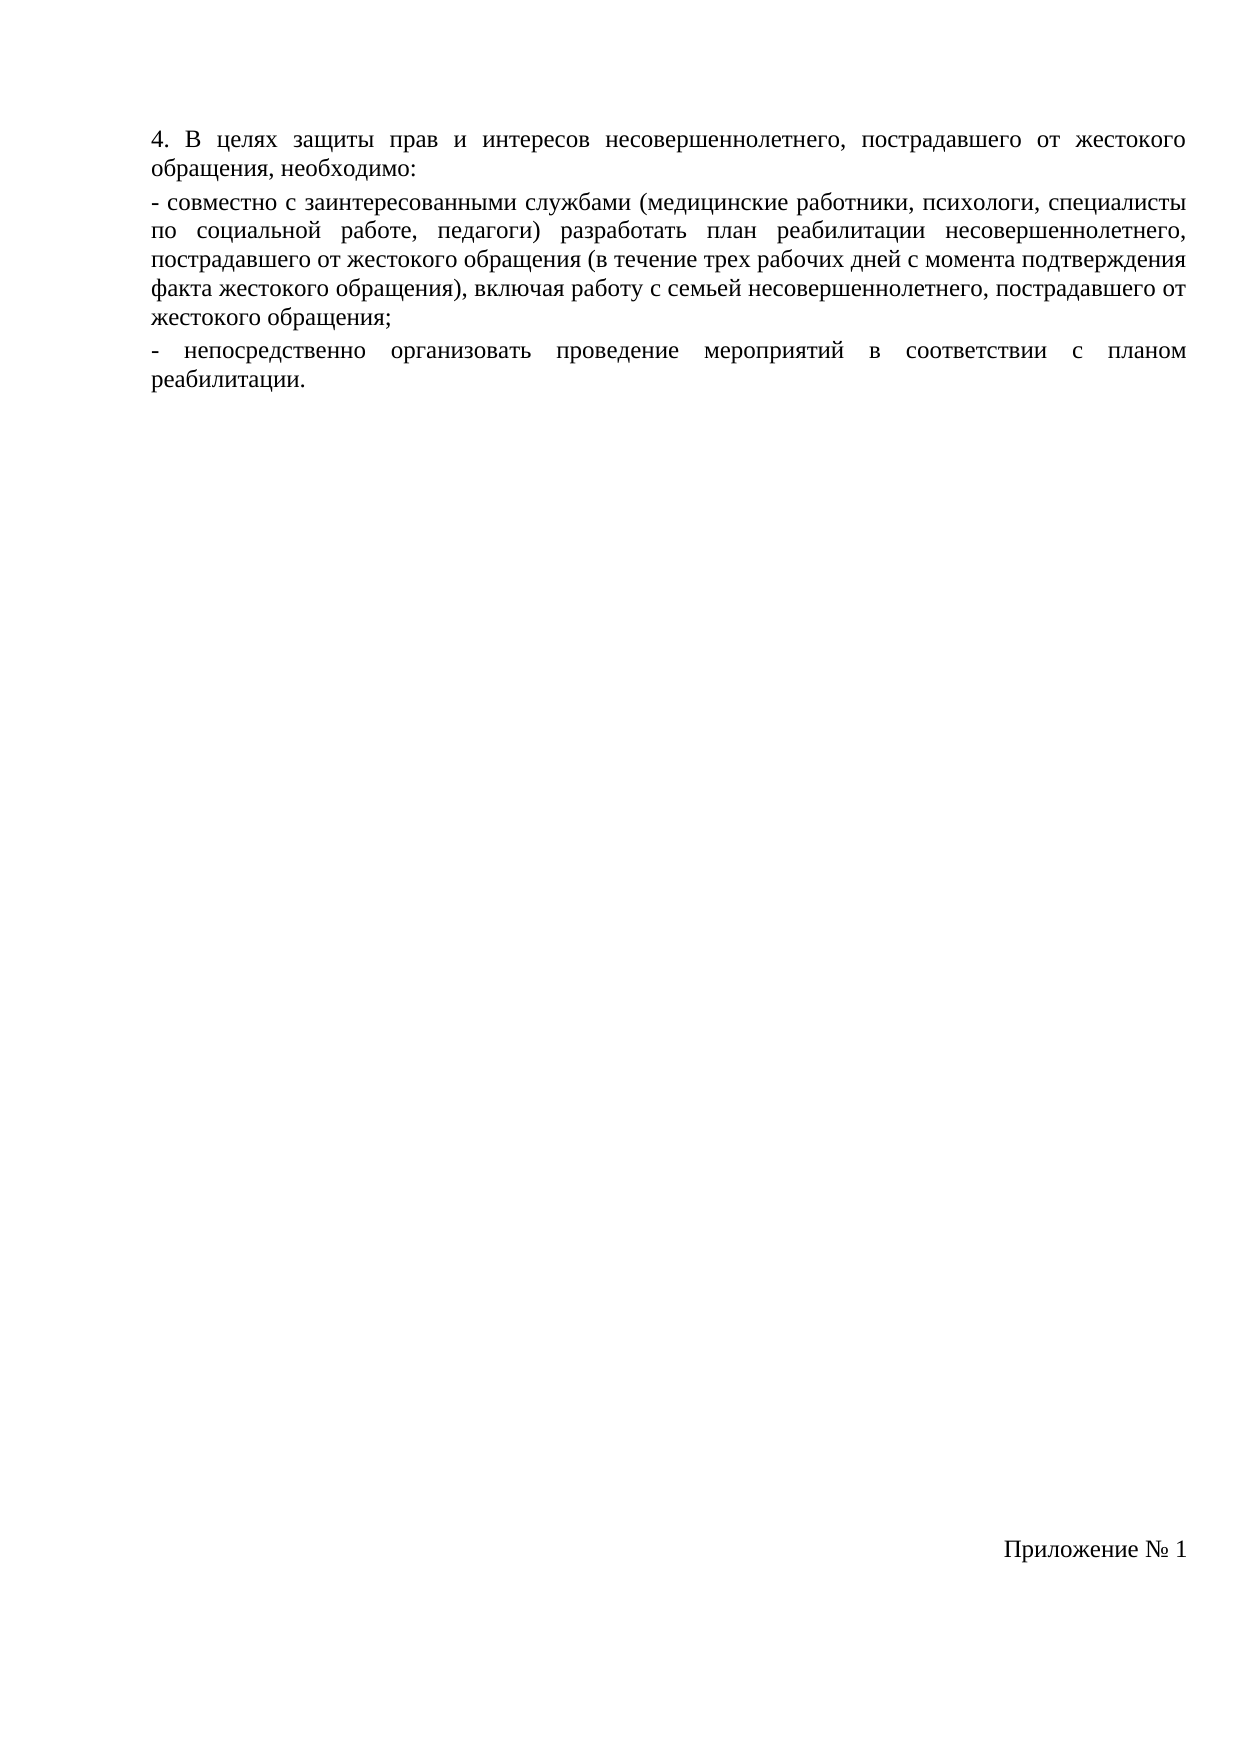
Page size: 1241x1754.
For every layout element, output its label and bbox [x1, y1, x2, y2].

table_header [149, 118, 1189, 1602]
